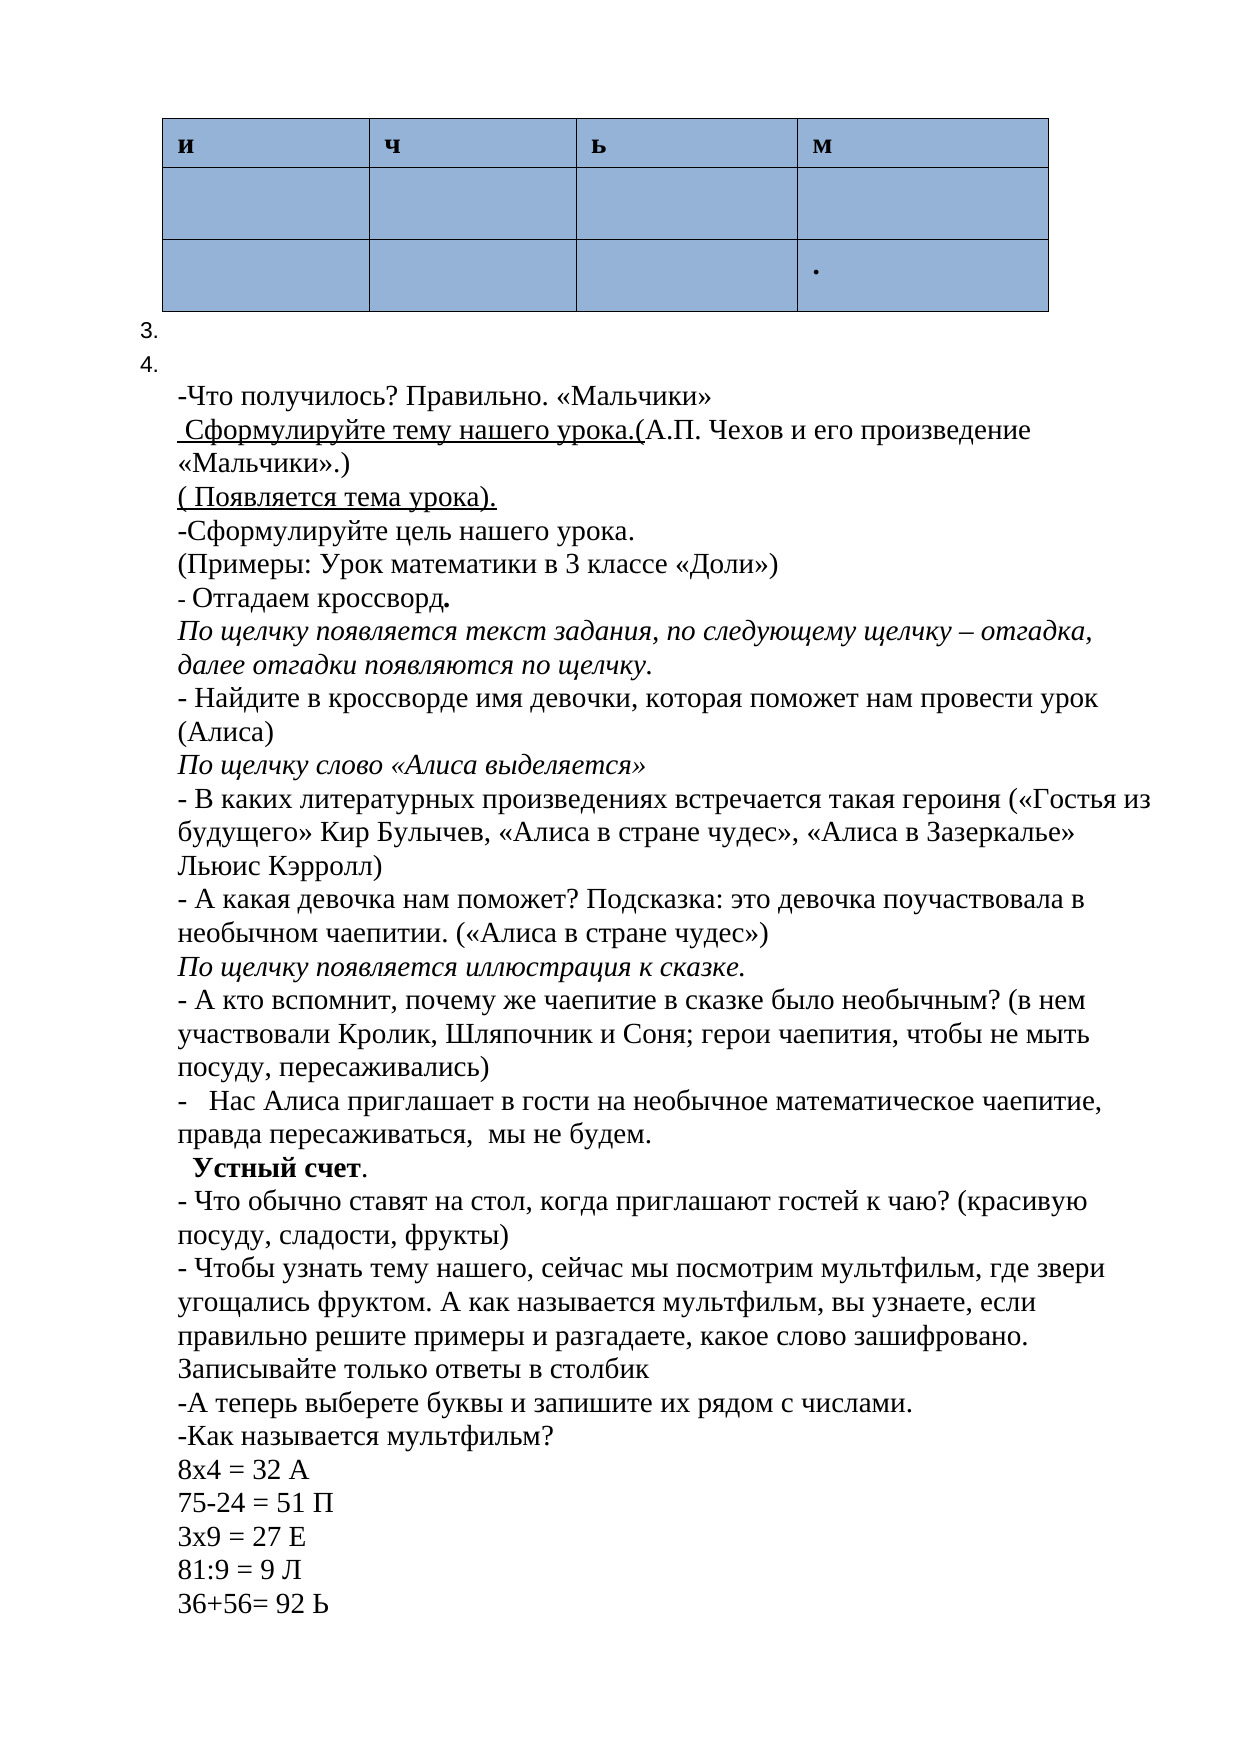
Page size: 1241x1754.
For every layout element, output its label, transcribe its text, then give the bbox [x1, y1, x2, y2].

text Устный счет. [177, 1150, 1152, 1183]
text ( Появляется тема урока). [177, 479, 1152, 513]
table_cell м [798, 119, 1048, 167]
text 36+56= 92 Ь [177, 1586, 1152, 1619]
text - В каких литературных произведениях встречается такая героиня («Гостья из будущего» Кир Булычев, «Алиса в стране чудес», «Алиса в Зазеркалье» Льюис Кэрролл) [177, 781, 1152, 882]
text По щелчку появляется иллюстрация к сказке. [177, 949, 1152, 982]
table_cell . [798, 240, 1048, 311]
text - А какая девочка нам поможет? Подсказка: это девочка поучаствовала в необычном чаепитии. («Алиса в стране чудес») [177, 882, 1152, 949]
text - Нас Алиса приглашает в гости на необычное математическое чаепитие, правда пересаживаться, мы не будем. [177, 1083, 1152, 1150]
table_cell [798, 168, 1048, 239]
text 3х9 = 27 Е [177, 1519, 1152, 1552]
table_cell [370, 168, 576, 239]
text - Найдите в кроссворде имя девочки, которая поможет нам провести урок (Алиса) [177, 680, 1152, 747]
table_cell [577, 240, 797, 311]
text - Чтобы узнать тему нашего, сейчас мы посмотрим мультфильм, где звери угощались фруктом. А как называется мультфильм, вы узнаете, если правильно решите примеры и разгадаете, какое слово зашифровано. Записывайте только ответы в столбик [177, 1251, 1152, 1385]
table_cell [163, 168, 369, 239]
table_cell [163, 240, 369, 311]
text 8х4 = 32 А [177, 1452, 1152, 1485]
text Сформулируйте тему нашего урока.(А.П. Чехов и его произведение «Мальчики».) [177, 412, 1152, 479]
text По щелчку появляется текст задания, по следующему щелчку – отгадка, далее отгадки появляются по щелчку. [177, 613, 1152, 680]
text -Сформулируйте цель нашего урока. [177, 513, 1152, 546]
text По щелчку слово «Алиса выделяется» [177, 747, 1152, 781]
table_cell и [163, 119, 369, 167]
text -Как называется мультфильм? [177, 1418, 1152, 1452]
table_cell ч [370, 119, 576, 167]
table_cell ь [577, 119, 797, 167]
text (Примеры: Урок математики в 3 классе «Доли») [177, 546, 1152, 580]
text 81:9 = 9 Л [177, 1552, 1152, 1586]
text -А теперь выберете буквы и запишите их рядом с числами. [177, 1385, 1152, 1418]
table_cell [370, 240, 576, 311]
text - А кто вспомнит, почему же чаепитие в сказке было необычным? (в нем участвовали Кролик, Шляпочник и Соня; герои чаепития, чтобы не мыть посуду, пересаживались) [177, 982, 1152, 1083]
table_cell [577, 168, 797, 239]
text 75-24 = 51 П [177, 1485, 1152, 1519]
text -Что получилось? Правильно. «Мальчики» [177, 378, 1152, 412]
text - Отгадаем кроссворд. [177, 580, 1152, 613]
text - Что обычно ставят на стол, когда приглашают гостей к чаю? (красивую посуду, сладости, фрукты) [177, 1183, 1152, 1251]
